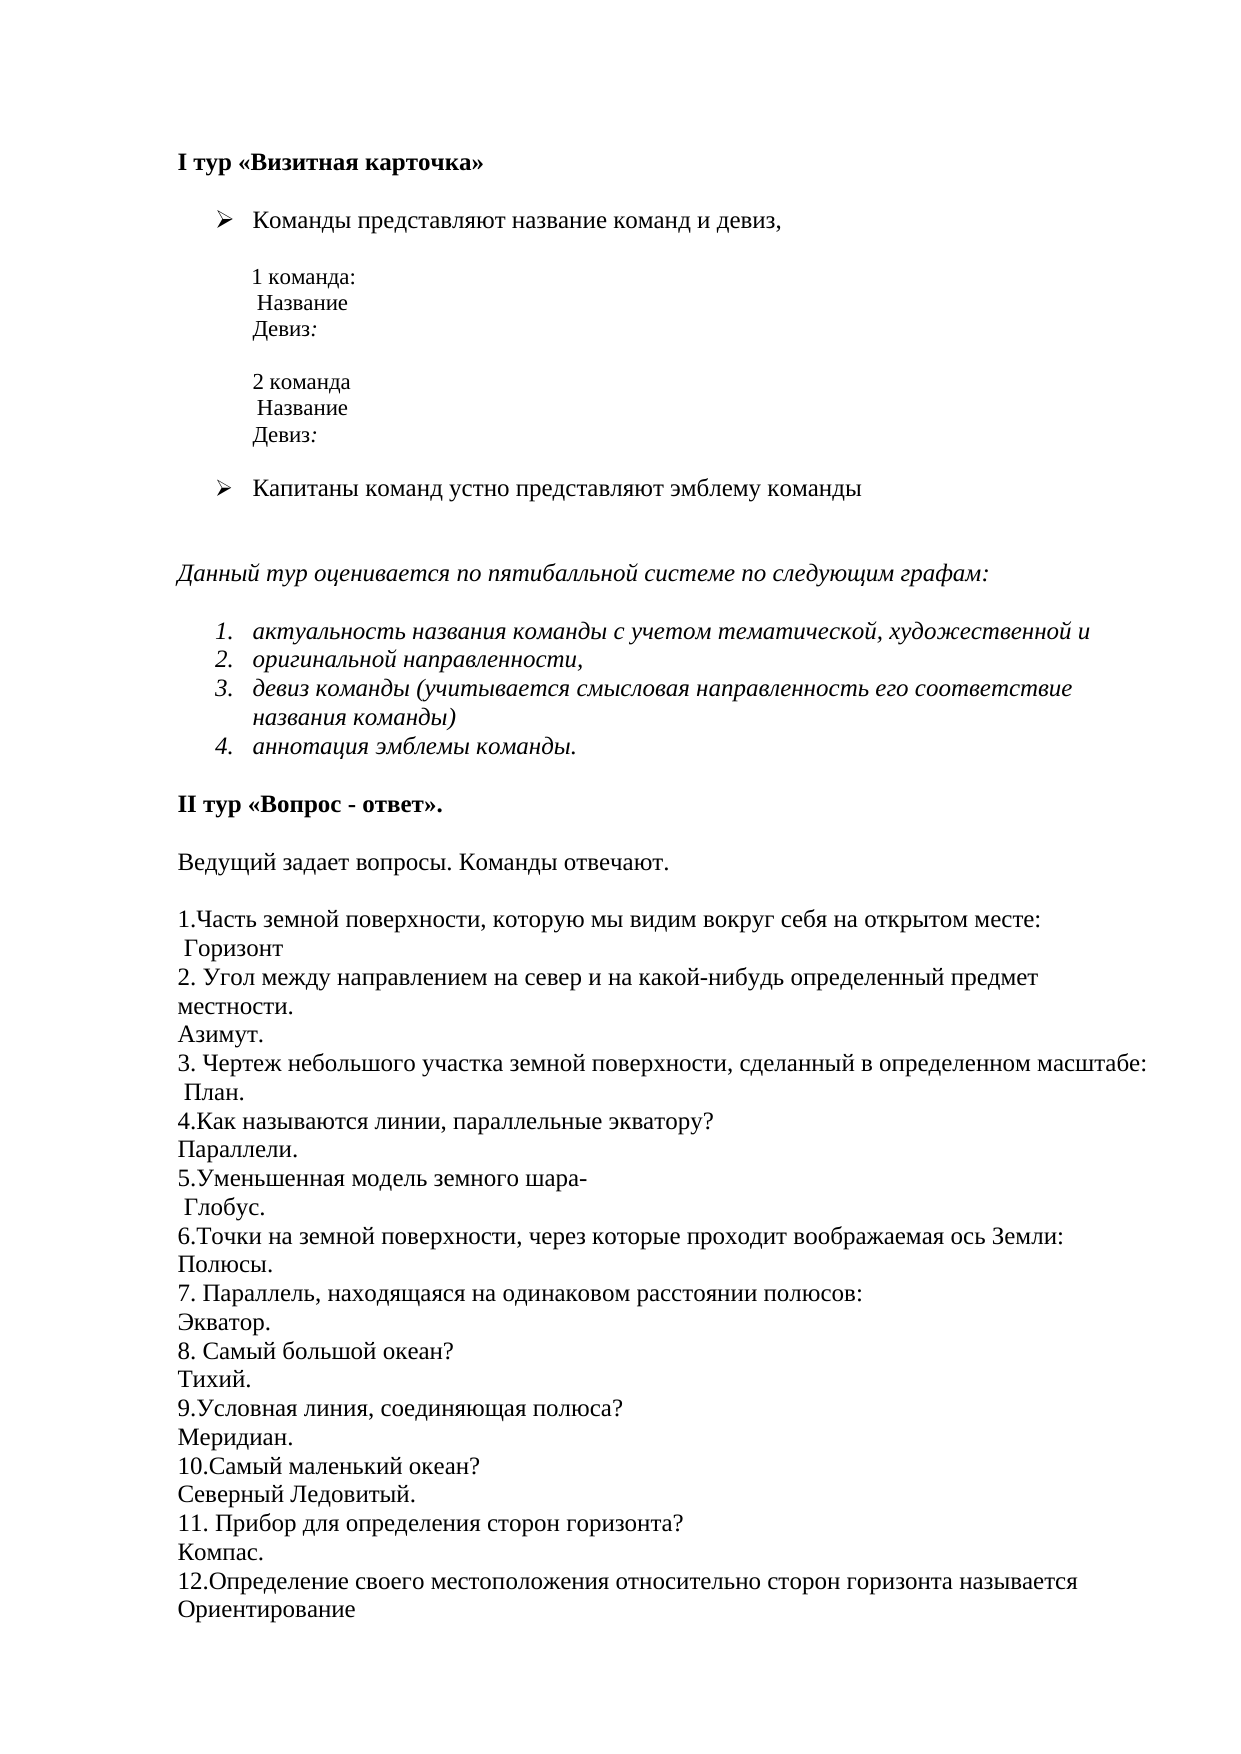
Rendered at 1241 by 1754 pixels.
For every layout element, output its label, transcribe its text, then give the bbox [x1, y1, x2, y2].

text 11. Прибор для определения сторон горизонта? [177, 1508, 1152, 1537]
text Компас. [177, 1537, 1152, 1566]
list аннотация эмблемы команды. [215, 731, 1152, 759]
text Тихий. [177, 1364, 1152, 1393]
text 12.Определение своего местоположения относительно сторон горизонта называется [177, 1566, 1152, 1594]
list Команды представляют название команд и девиз, [215, 205, 1152, 233]
text Девиз: [252, 315, 1152, 342]
text Ведущий задает вопросы. Команды отвечают. [177, 847, 1152, 875]
text 2 команда [252, 368, 1152, 394]
text 5.Уменьшенная модель земного шара- [177, 1163, 1152, 1192]
text 9.Условная линия, соединяющая полюса? [177, 1393, 1152, 1422]
text 1 команда: [215, 263, 1152, 289]
text Название [215, 289, 1152, 315]
text 2. Угол между направлением на север и на какой-нибудь определенный предмет местности. [177, 962, 1152, 1019]
text 4.Как называются линии, параллельные экватору? [177, 1106, 1152, 1134]
text Горизонт [177, 933, 1152, 962]
text 6.Точки на земной поверхности, через которые проходит воображаемая ось Земли: Полюсы. [177, 1221, 1152, 1278]
text Экватор. [177, 1307, 1152, 1336]
text Название [215, 394, 1152, 421]
text 1.Часть земной поверхности, которую мы видим вокруг себя на открытом месте: [177, 904, 1152, 933]
list девиз команды (учитывается смысловая направленность его соответствие названия команды) [215, 673, 1152, 731]
text Ориентирование [177, 1594, 1152, 1623]
text 8. Самый большой океан? [177, 1336, 1152, 1364]
text Параллели. [177, 1134, 1152, 1163]
text Северный Ледовитый. [177, 1479, 1152, 1508]
text Глобус. [177, 1192, 1152, 1221]
text 7. Параллель, находящаяся на одинаковом расстоянии полюсов: [177, 1278, 1152, 1307]
list оригинальной направленности, [215, 644, 1152, 673]
text Меридиан. 10.Самый маленький океан? [177, 1422, 1152, 1479]
text Азимут. [177, 1019, 1152, 1048]
list Капитаны команд устно представляют эмблему команды [215, 473, 1152, 502]
text План. [177, 1077, 1152, 1106]
text Данный тур оценивается по пятибалльной системе по следующим графам: [177, 558, 1152, 587]
text 3. Чертеж небольшого участка земной поверхности, сделанный в определенном масштабе: [177, 1048, 1152, 1077]
text Девиз: [252, 421, 1152, 447]
list актуальность названия команды с учетом тематической, художественной и [215, 616, 1152, 644]
text I тур «Визитная карточка» [177, 147, 1152, 176]
text II тур «Вопрос - ответ». [177, 789, 1152, 817]
